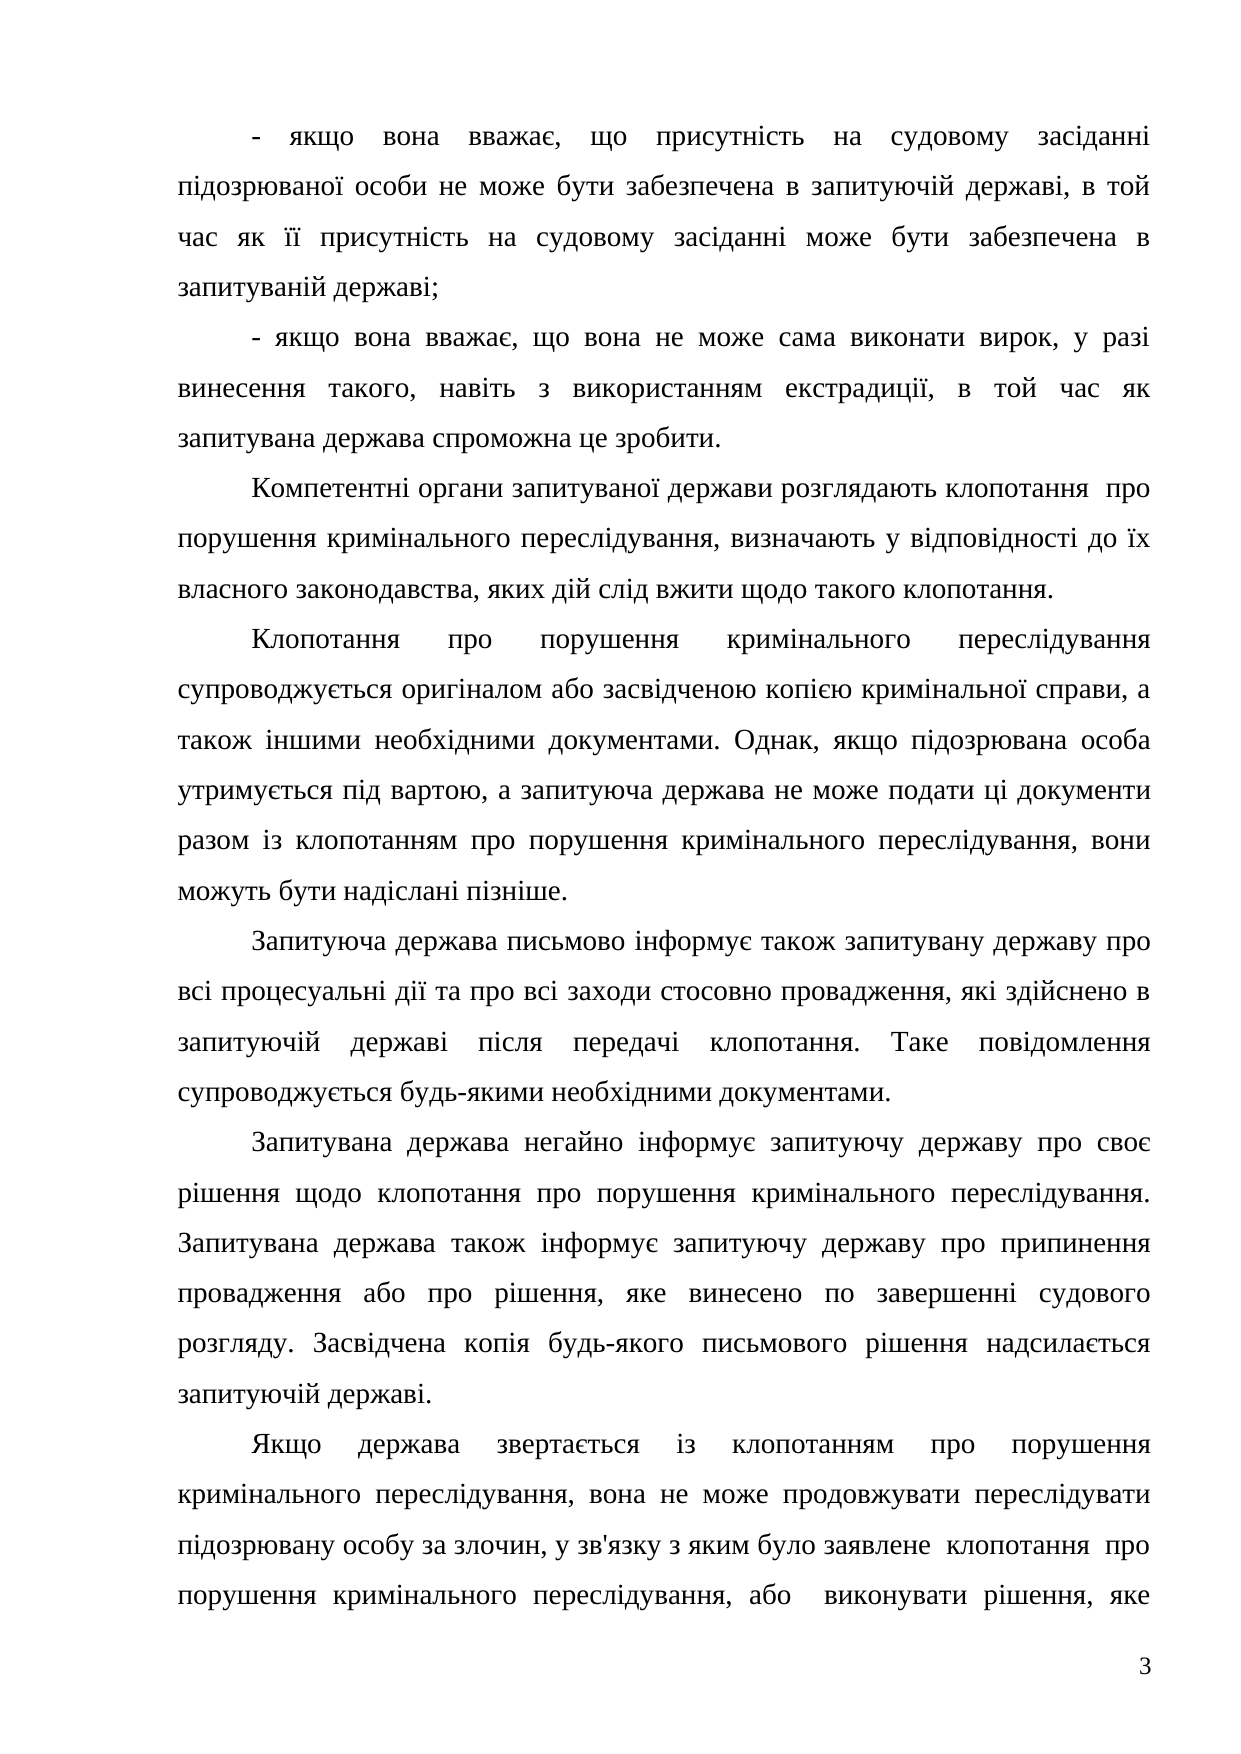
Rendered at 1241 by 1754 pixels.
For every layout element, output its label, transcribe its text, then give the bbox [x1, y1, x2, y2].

text Клопотання про порушення кримінального переслідування супроводжується оригіналом або засвідченою копією кримінальної справи, а також іншими необхідними документами. Однак, якщо підозрювана особа утримується під вартою, а запитуюча держава не може подати ці документи разом із клопотанням про порушення кримінального переслідування, вони можуть бути надіслані пізніше. [177, 621, 1152, 906]
text - якщо вона вважає, що присутність на судовому засіданні підозрюваної особи не може бути забезпечена в запитуючій державі, в той час як її присутність на судовому засіданні може бути забезпечена в запитуваній державі; [177, 118, 1152, 303]
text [177, 1426, 1152, 1611]
text Запитуюча держава письмово інформує також запитувану державу про всі процесуальні дії та про всі заходи стосовно провадження, які здійснено в запитуючій державі після передачі клопотання. Таке повідомлення супроводжується будь-якими необхідними документами. [177, 923, 1152, 1108]
text - якщо вона вважає, що вона не може сама виконати вирок, у разі винесення такого, навіть з використанням екстрадиції, в той час як запитувана держава спроможна це зробити. [177, 319, 1152, 453]
text Запитувана держава негайно інформує запитуючу державу про своє рішення щодо клопотання про порушення кримінального переслідування. Запитувана держава також інформує запитуючу державу про припинення провадження або про рішення, яке винесено по завершенні судового розгляду. Засвідчена копія будь-якого письмового рішення надсилається запитуючій державі. [177, 1124, 1152, 1409]
text Компетентні органи запитуваної держави розглядають клопотання про порушення кримінального переслідування, визначають у відповідності до їх власного законодавства, яких дій слід вжити щодо такого клопотання. [177, 470, 1152, 604]
